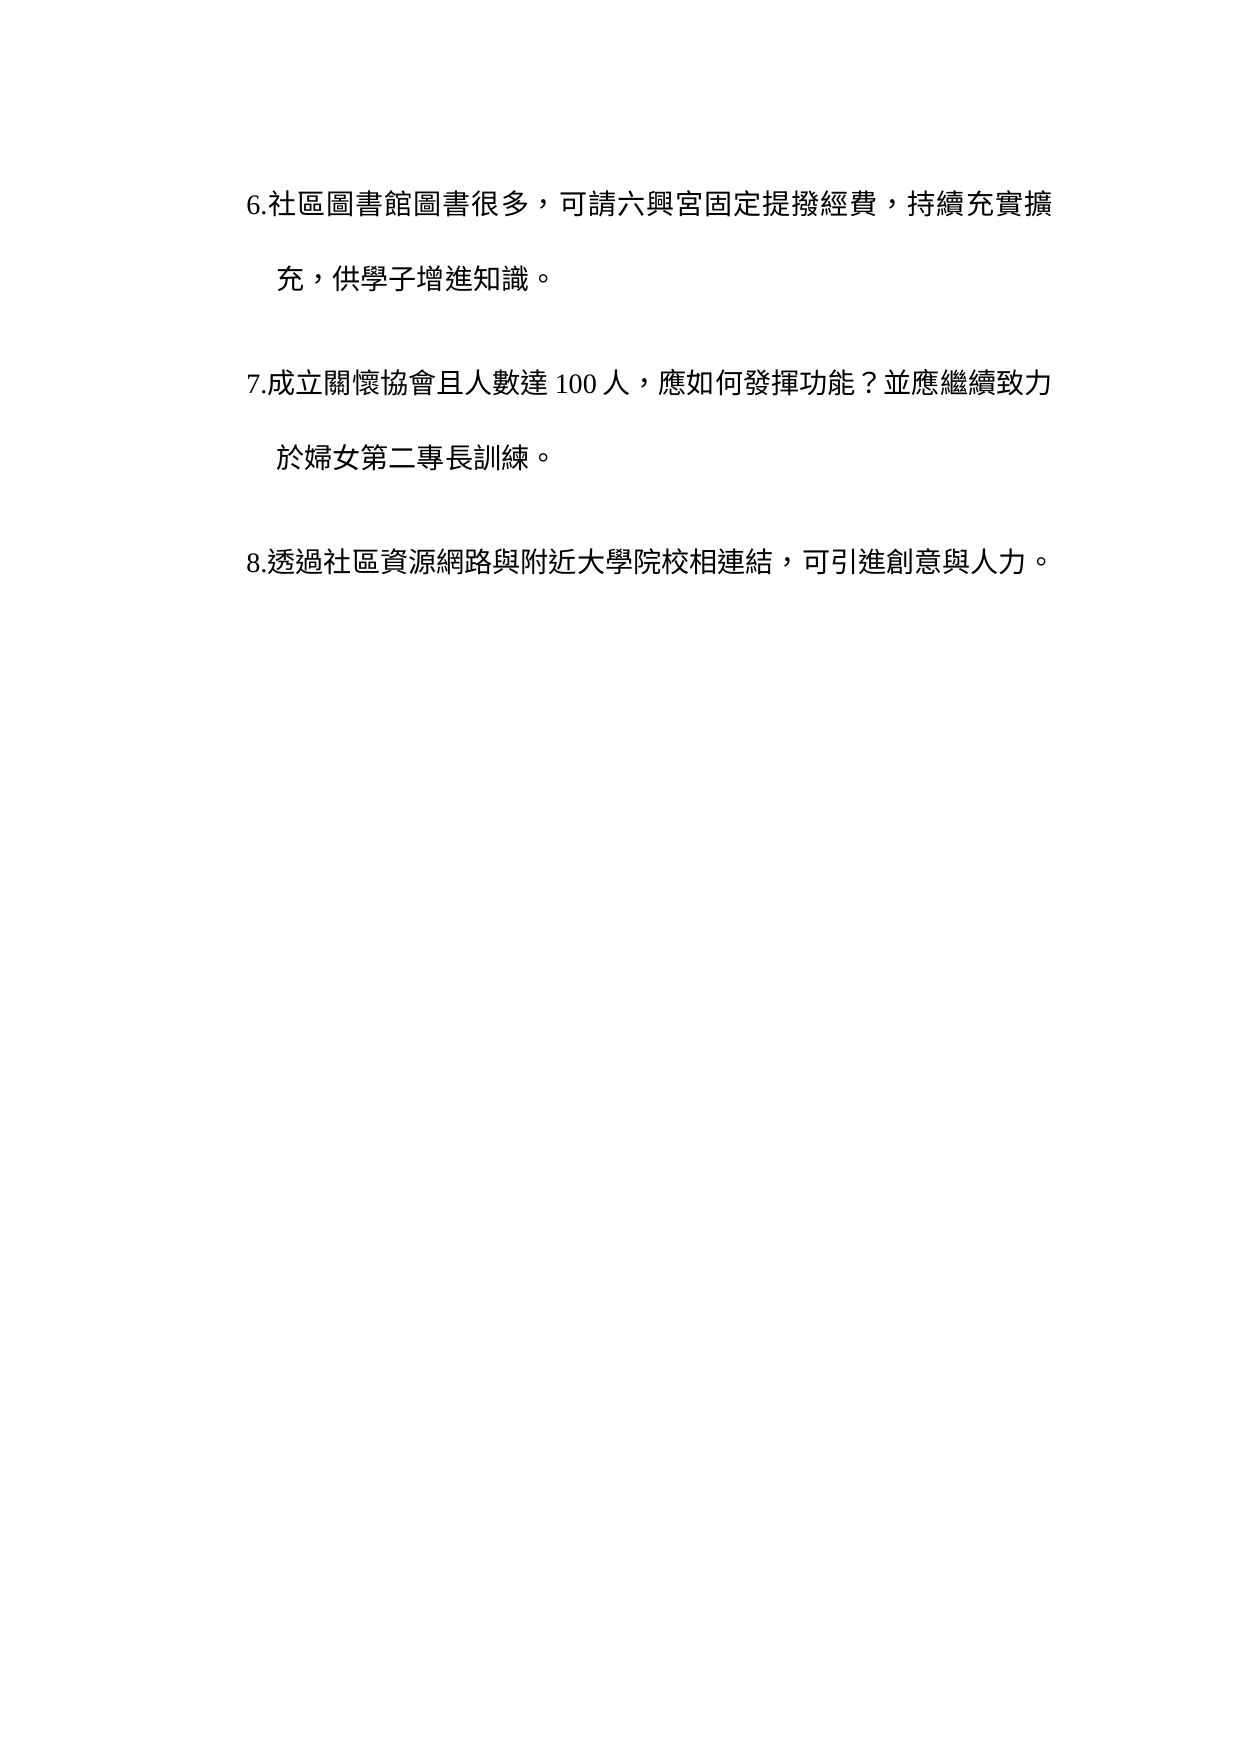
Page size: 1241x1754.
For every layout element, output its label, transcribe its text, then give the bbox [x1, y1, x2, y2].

text 6.社區圖書館圖書很多，可請六興宮固定提撥經費，持續充實擴充，供學子增進知識。 [246, 164, 1053, 314]
text 8.透過社區資源網路與附近大學院校相連結，可引進創意與人力。 [246, 523, 1053, 598]
text 7.成立關懷協會且人數達100人，應如何發揮功能？並應繼續致力於婦女第二專長訓練。 [246, 344, 1053, 494]
